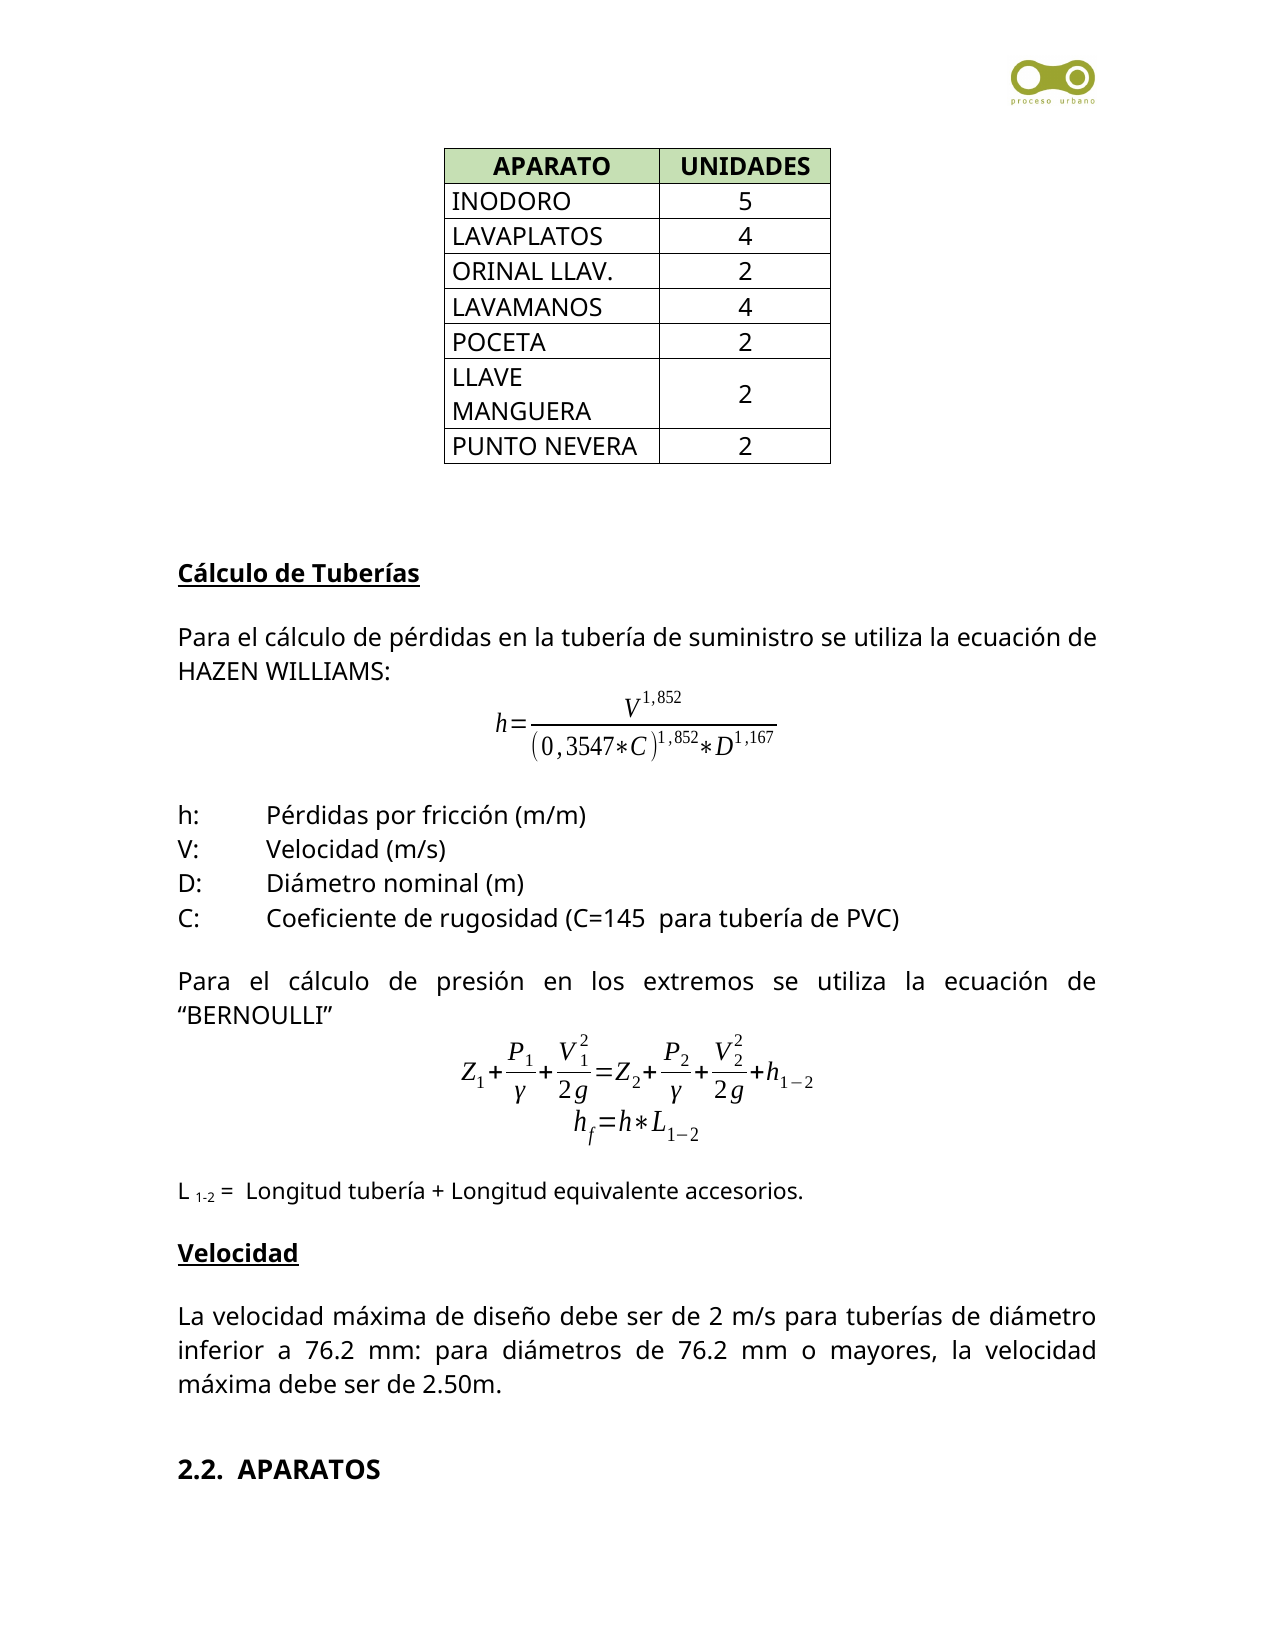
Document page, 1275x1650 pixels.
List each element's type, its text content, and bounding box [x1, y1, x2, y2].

table_cell POCETA [445, 324, 659, 358]
list APARATOS [177, 1451, 1098, 1487]
table_cell 4 [660, 289, 830, 323]
table_header UNIDADES [660, 149, 830, 183]
text L 1-2 = Longitud tubería + Longitud equivalente accesorios. [177, 1175, 1098, 1206]
table_cell 5 [660, 184, 830, 218]
text La velocidad máxima de diseño debe ser de 2 m/s para tuberías de diámetro inferior a 76.2 mm: para diámetros de 76.2 mm o mayores, la velocidad máxima debe ser de 2.50m. [177, 1298, 1098, 1401]
table_cell 2 [660, 324, 830, 358]
table_cell 2 [660, 429, 830, 463]
text D: Diámetro nominal (m) [177, 866, 1098, 900]
table_cell 4 [660, 219, 830, 253]
text Para el cálculo de presión en los extremos se utiliza la ecuación de “BERNOULLI” [177, 963, 1098, 1032]
table_cell LAVAMANOS [445, 289, 659, 323]
table_cell LLAVE MANGUERA [445, 359, 659, 427]
table_cell 2 [660, 254, 830, 288]
table_header APARATO [445, 149, 659, 183]
table_cell PUNTO NEVERA [445, 429, 659, 463]
text h: Pérdidas por fricción (m/m) [177, 798, 1098, 832]
table_cell ORINAL LLAV. [445, 254, 659, 288]
text C: Coeficiente de rugosidad (C=145 para tubería de PVC) [177, 900, 1098, 934]
text V: Velocidad (m/s) [177, 832, 1098, 866]
table_cell LAVAPLATOS [445, 219, 659, 253]
text Para el cálculo de pérdidas en la tubería de suministro se utiliza la ecuación de HAZEN WILLIAMS: [177, 619, 1098, 687]
table_cell INODORO [445, 184, 659, 218]
picture [1006, 55, 1097, 106]
text Cálculo de Tuberías [177, 556, 1098, 590]
text Velocidad [177, 1235, 1098, 1269]
table_cell 2 [660, 359, 830, 427]
